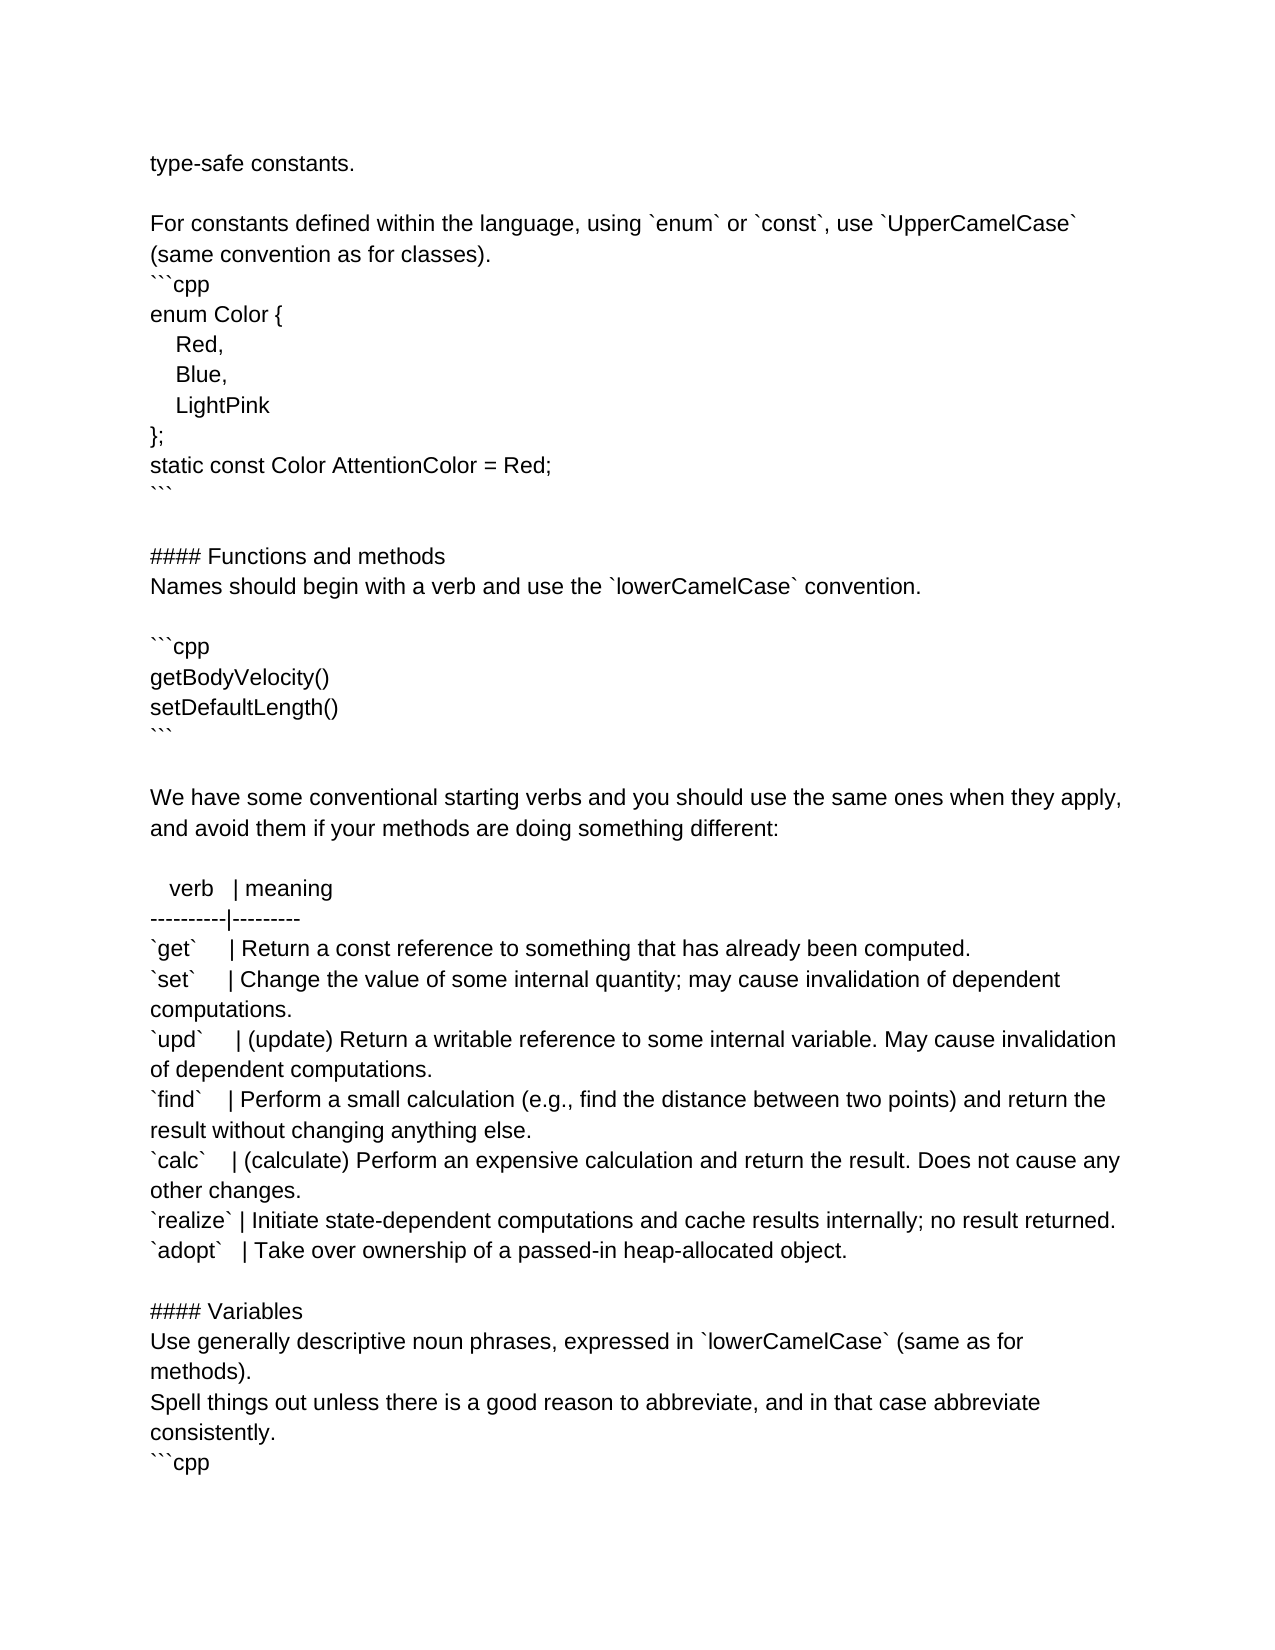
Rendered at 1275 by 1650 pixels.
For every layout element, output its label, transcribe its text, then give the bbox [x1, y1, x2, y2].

text `adopt` | Take over ownership of a passed-in heap-allocated object. [150, 1237, 1125, 1264]
text We have some conventional starting verbs and you should use the same ones when they apply, and avoid them if your methods are doing something different: [150, 784, 1125, 841]
text getBodyVelocity() [150, 663, 1125, 690]
text #### Variables [150, 1298, 1125, 1324]
text ```cpp [150, 271, 1125, 297]
text Spell things out unless there is a good reason to abbreviate, and in that case abbreviate consistently. [150, 1388, 1125, 1445]
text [150, 150, 1125, 176]
text `upd` | (update) Return a writable reference to some internal variable. May cause invalidation of dependent computations. [150, 1026, 1125, 1083]
text ```cpp [150, 633, 1125, 660]
text #### Functions and methods [150, 543, 1125, 569]
text setDefaultLength() [150, 694, 1125, 720]
text For constants defined within the language, using `enum` or `const`, use `UpperCamelCase` (same convention as for classes). [150, 210, 1125, 267]
text Blue, [150, 361, 1125, 388]
text verb | meaning [150, 875, 1125, 901]
text enum Color { [150, 301, 1125, 327]
text ``` [150, 724, 1125, 750]
text Red, [150, 331, 1125, 358]
text static const Color AttentionColor = Red; [150, 452, 1125, 478]
text LightPink [150, 392, 1125, 418]
text Use generally descriptive noun phrases, expressed in `lowerCamelCase` (same as for methods). [150, 1328, 1125, 1385]
text ``` [150, 482, 1125, 509]
text `set` | Change the value of some internal quantity; may cause invalidation of dependent computations. [150, 966, 1125, 1022]
text }; [150, 422, 1125, 448]
text `realize` | Initiate state-dependent computations and cache results internally; no result returned. [150, 1207, 1125, 1234]
text ```cpp [150, 1449, 1125, 1475]
text Names should begin with a verb and use the `lowerCamelCase` convention. [150, 573, 1125, 599]
text `get` | Return a const reference to something that has already been computed. [150, 935, 1125, 962]
text `calc` | (calculate) Perform an expensive calculation and return the result. Does not cause any other changes. [150, 1147, 1125, 1203]
text `find` | Perform a small calculation (e.g., find the distance between two points) and return the result without changing anything else. [150, 1086, 1125, 1143]
text ----------|--------- [150, 905, 1125, 932]
